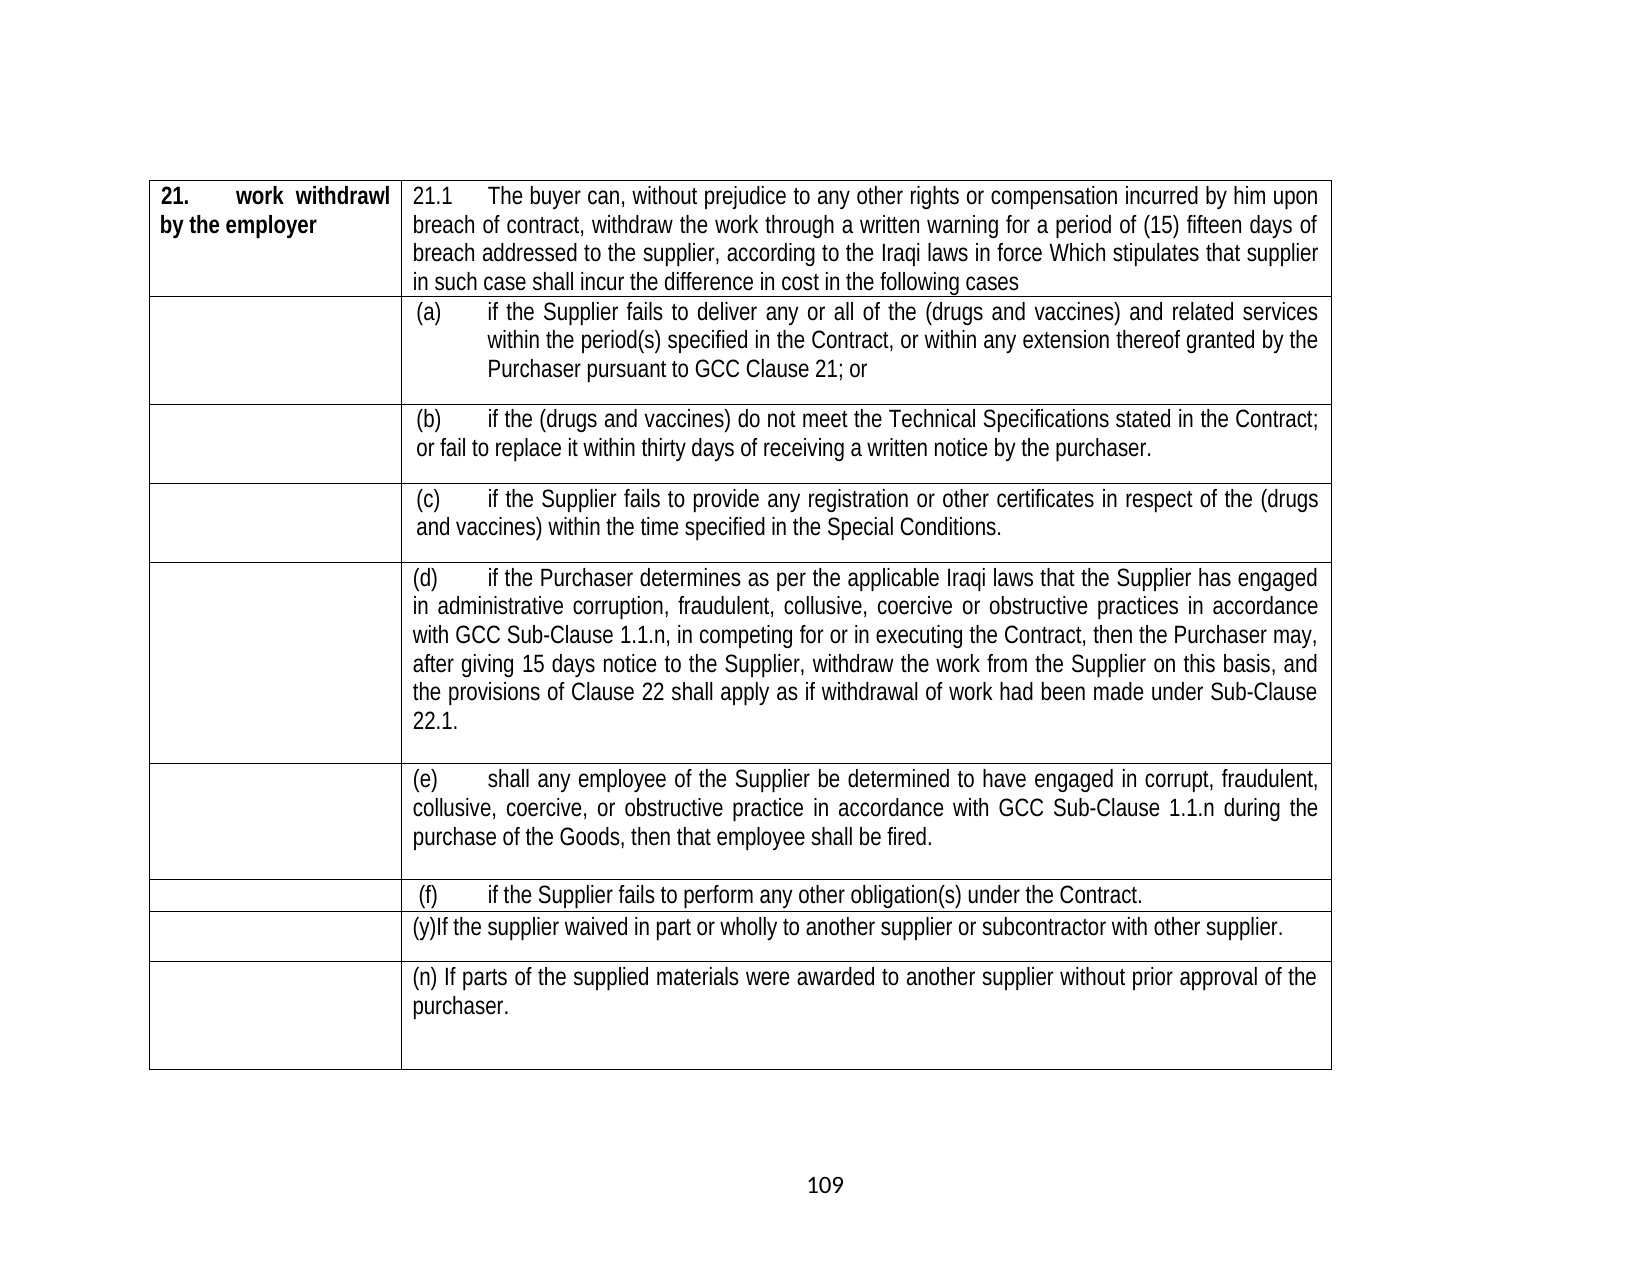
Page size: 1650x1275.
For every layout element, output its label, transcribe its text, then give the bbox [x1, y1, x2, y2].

table_cell (d) if the Purchaser determines as per the applicable Iraqi laws that the Supplier has engaged in administrative corruption, fraudulent, collusive, coercive or obstructive practices in accordance with GCC Sub-Clause 1.1.n, in competing for or in executing the Contract, then the Purchaser may, after giving 15 days notice to the Supplier, withdraw the work from the Supplier on this basis, and the provisions of Clause 22 shall apply as if withdrawal of work had been made under Sub-Clause 22.1. [402, 563, 1331, 763]
table_cell (f) if the Supplier fails to perform any other obligation(s) under the Contract. [402, 880, 1331, 911]
table_cell 21. work withdrawl by the employer [150, 181, 401, 296]
table_cell [150, 405, 401, 483]
table_cell if the Supplier fails to deliver any or all of the (drugs and vaccines) and related services within the period(s) specified in the Contract, or within any extension thereof granted by the Purchaser pursuant to GCC Clause 21; or [402, 297, 1331, 403]
table_cell [150, 880, 401, 911]
table_cell 21.1 The buyer can, without prejudice to any other rights or compensation incurred by him upon breach of contract, withdraw the work through a written warning for a period of (15) fifteen days of breach addressed to the supplier, according to the Iraqi laws in force Which stipulates that supplier in such case shall incur the difference in cost in the following cases [402, 181, 1331, 296]
table_cell [150, 297, 401, 403]
table_cell [150, 484, 401, 562]
table_cell [150, 912, 401, 961]
table_cell (c) if the Supplier fails to provide any registration or other certificates in respect of the (drugs and vaccines) within the time specified in the Special Conditions. [402, 484, 1331, 562]
table_cell (e) shall any employee of the Supplier be determined to have engaged in corrupt, fraudulent, collusive, coercive, or obstructive practice in accordance with GCC Sub-Clause 1.1.n during the purchase of the Goods, then that employee shall be fired. [402, 764, 1331, 879]
table_cell (b) if the (drugs and vaccines) do not meet the Technical Specifications stated in the Contract; or fail to replace it within thirty days of receiving a written notice by the purchaser. [402, 405, 1331, 483]
table_cell [150, 764, 401, 879]
table_cell (y)If the supplier waived in part or wholly to another supplier or subcontractor with other supplier. [402, 912, 1331, 961]
table_cell [150, 563, 401, 763]
table_cell [150, 962, 401, 1069]
table_cell (n) If parts of the supplied materials were awarded to another supplier without prior approval of the purchaser. [402, 962, 1331, 1069]
